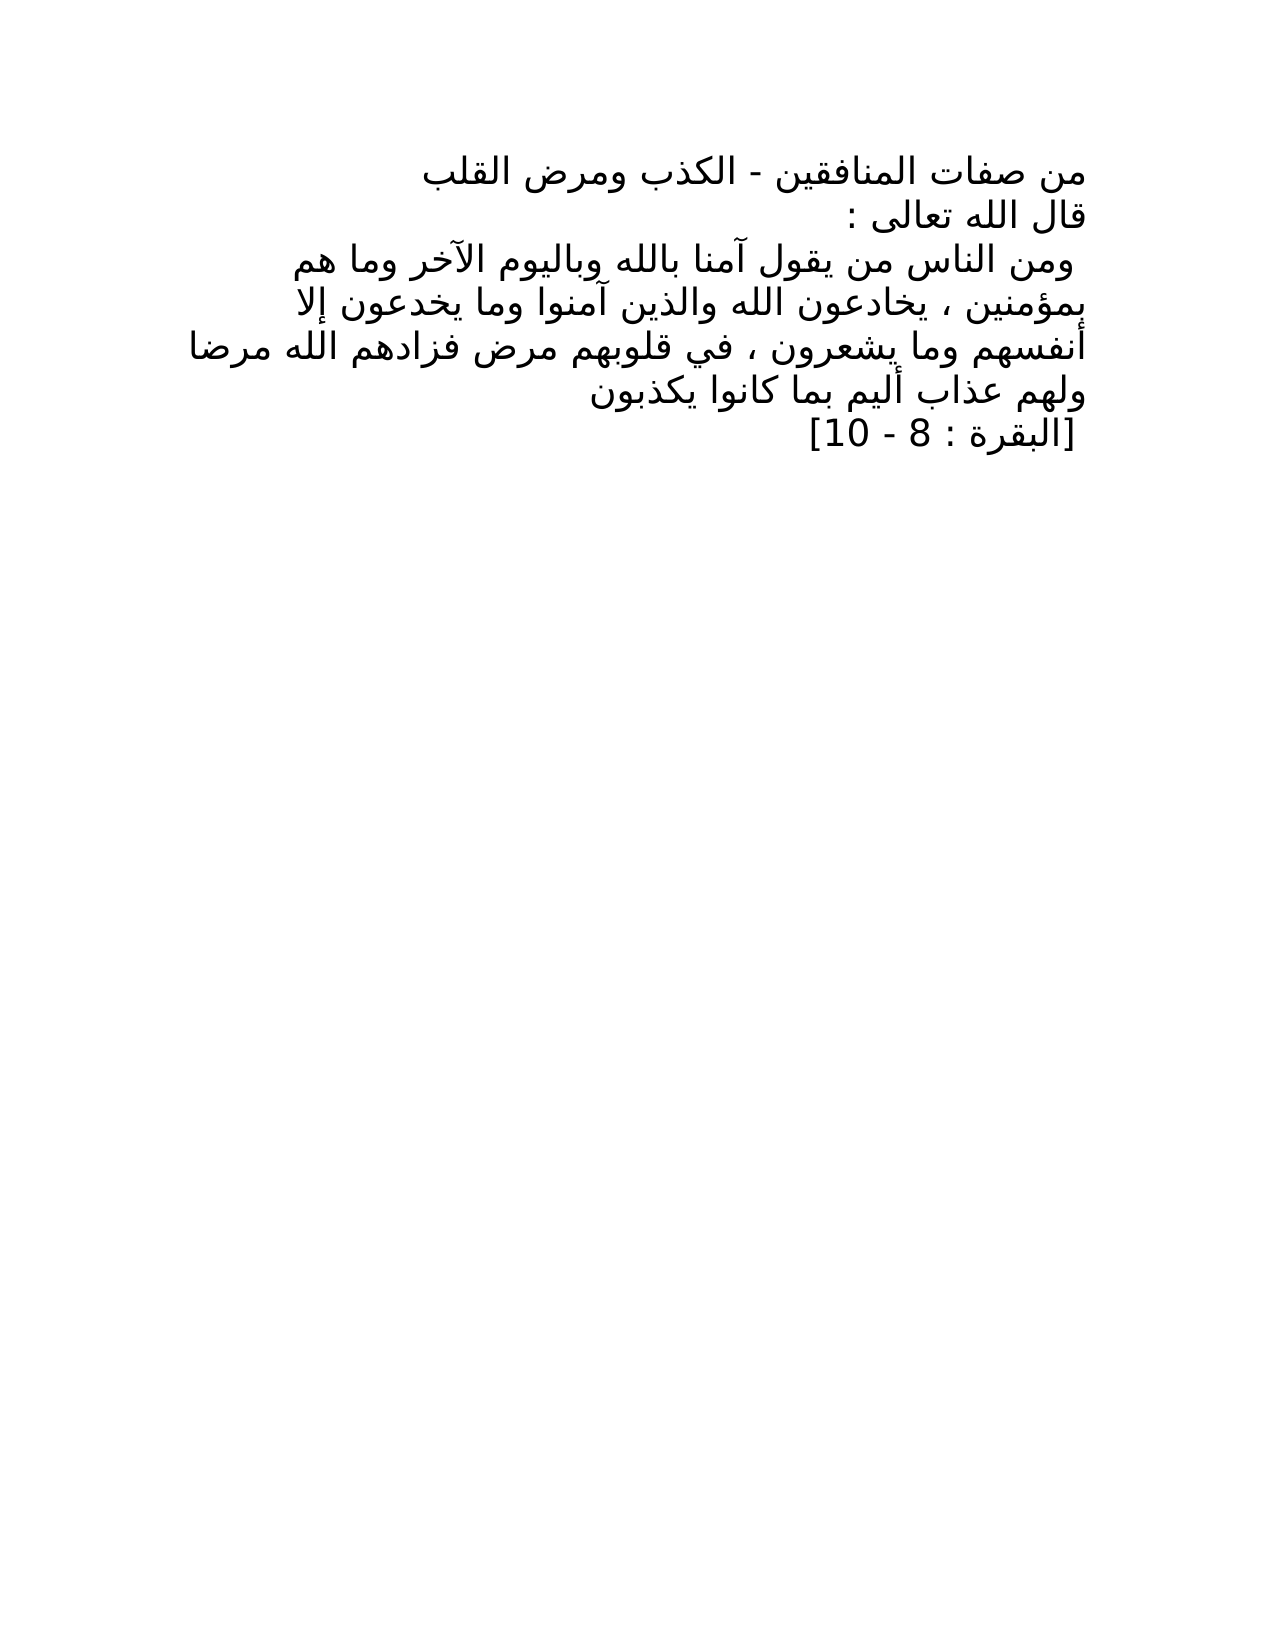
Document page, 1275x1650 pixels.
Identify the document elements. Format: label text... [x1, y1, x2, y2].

text قال الله تعالى : [187, 194, 1087, 237]
text من صفات المنافقين - الكذب ومرض القلب [187, 150, 1087, 194]
text [البقرة : 8 - 10] [187, 412, 1087, 456]
text ومن الناس من يقول آمنا بالله وباليوم الآخر وما هم بمؤمنين ، يخادعون الله والذين آمنوا وما يخدعون إلا أنفسهم وما يشعرون ، في قلوبهم مرض فزادهم الله مرضا ولهم عذاب أليم بما كانوا يكذبون [187, 237, 1087, 412]
